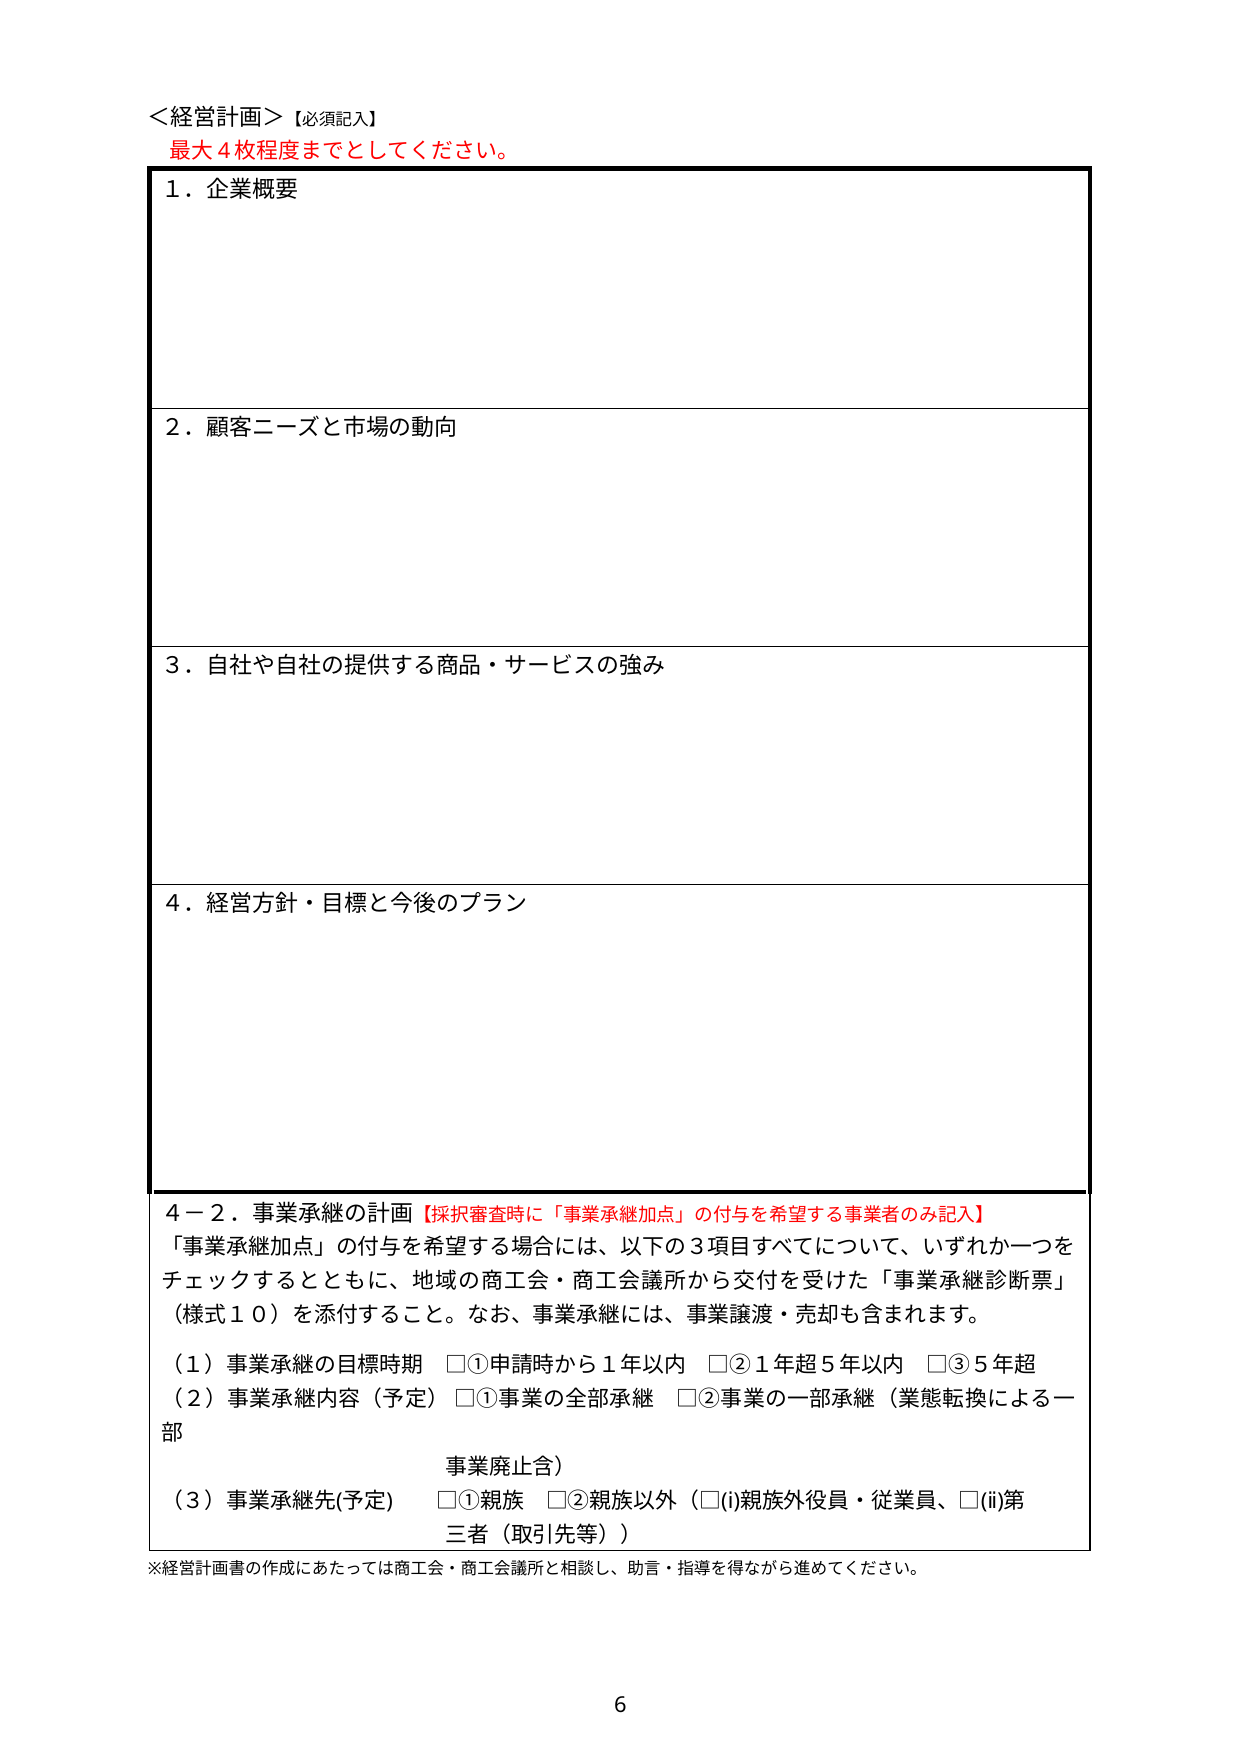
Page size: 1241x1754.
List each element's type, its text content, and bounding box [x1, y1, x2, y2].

text ＜経営計画＞【必須記入】 [148, 98, 1092, 132]
table_header １．企業概要 [152, 171, 1088, 408]
table_cell ４－２．事業承継の計画【採択審査時に「事業承継加点」の付与を希望する事業者のみ記入】 「事業承継加点」の付与を希望する場合には、以下の３項目すべてについて、いずれか一つをチェックするとともに、地域の商工会・商工会議所から交付を受けた「事業承継診断票」（様式１０）を添付すること。なお、事業承継には、事業譲渡・売却も含まれます。 （１）事業承継の目標時期 □①申請時から１年以内 □②１年超５年以内 □③５年超 （２）事業承継内容（予定） □①事業の全部承継 □②事業の一部承継（業態転換による一部 事業廃止含） （３）事業承継先(予定) □①親族 □②親族以外（□(ⅰ)親族外役員・従業員、□(ⅱ)第 三者（取引先等）） [150, 1190, 1089, 1549]
table_cell ２．顧客ニーズと市場の動向 [152, 409, 1088, 646]
text 最大4枚程度までとしてください。 [169, 132, 1092, 166]
table_cell ４．経営方針・目標と今後のプラン [152, 885, 1088, 1189]
table_cell ３．自社や自社の提供する商品・サービスの強み [152, 647, 1088, 884]
text ※経営計画書の作成にあたっては商工会・商工会議所と相談し、助言・指導を得ながら進めてください。 [148, 1551, 1092, 1584]
